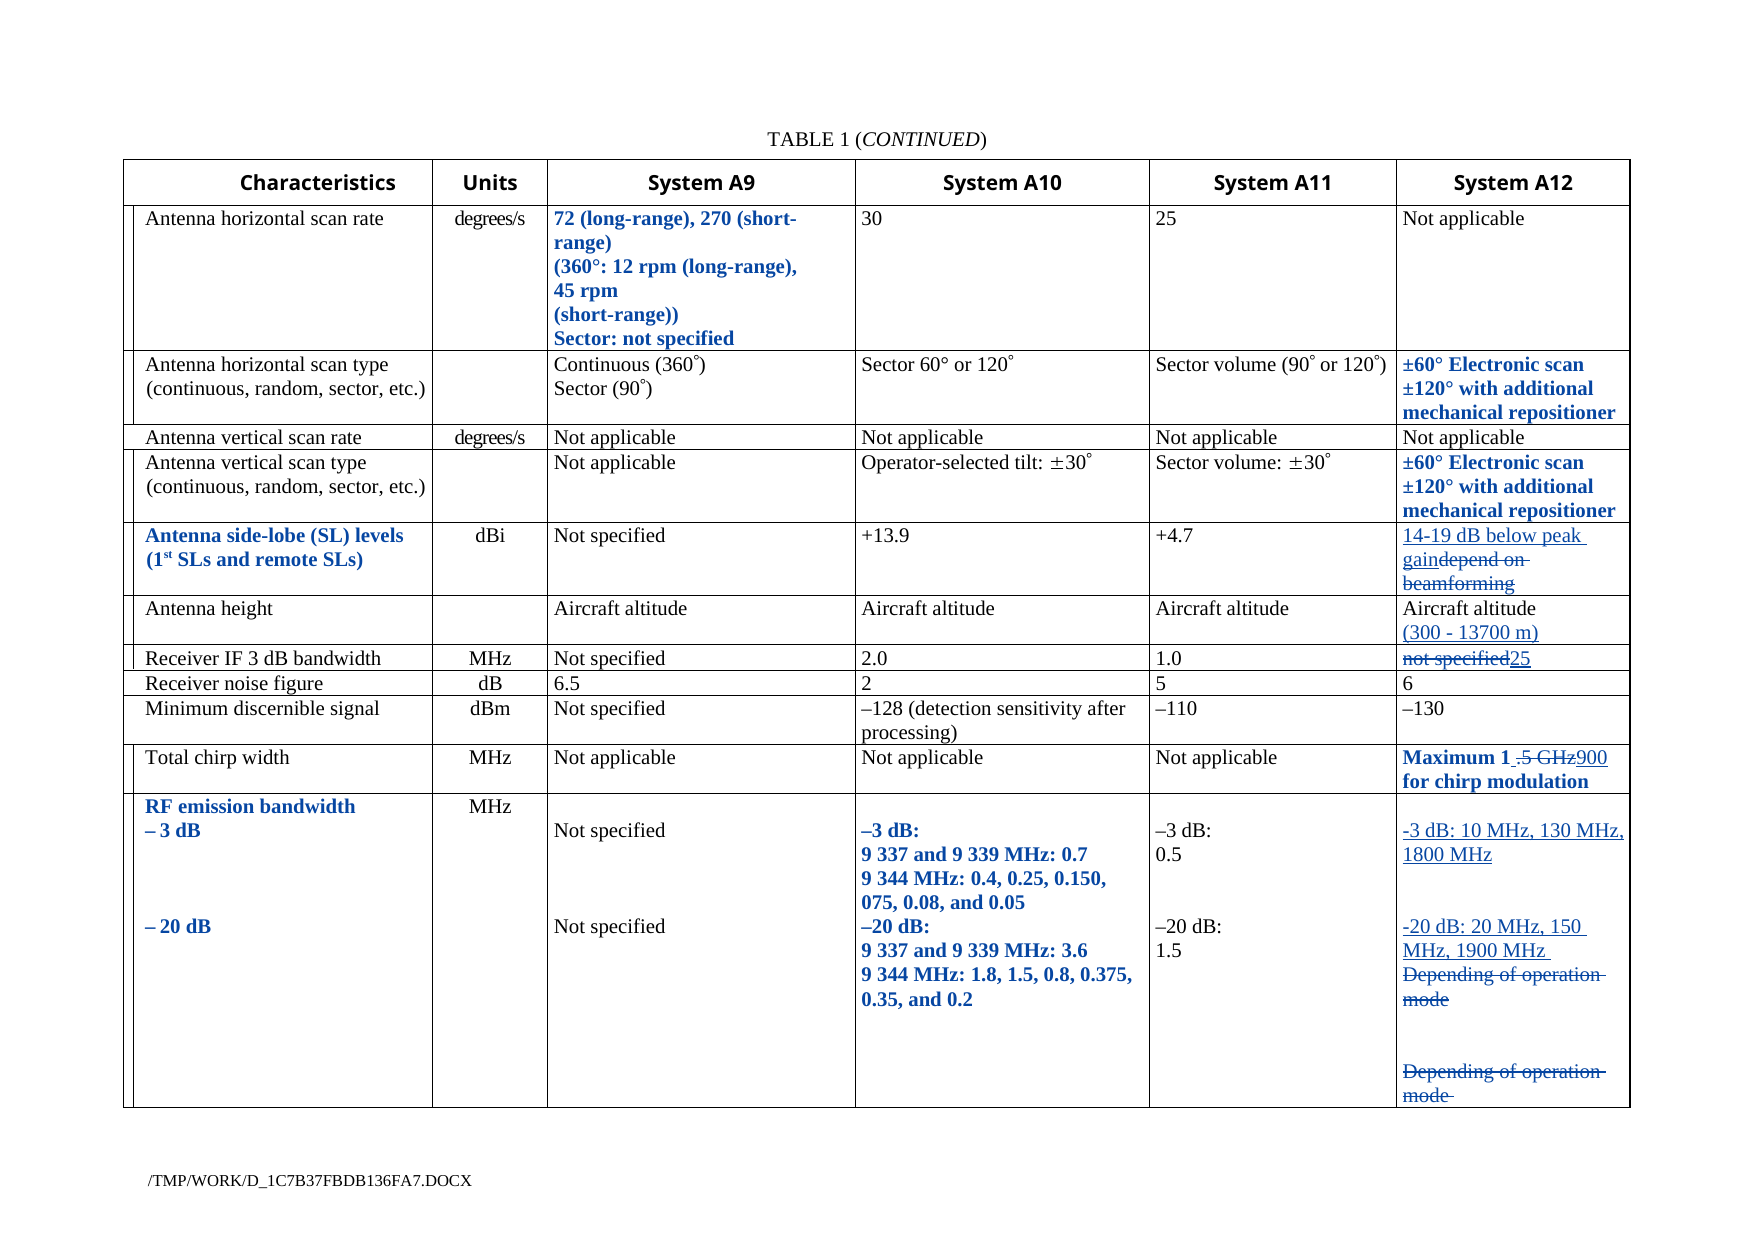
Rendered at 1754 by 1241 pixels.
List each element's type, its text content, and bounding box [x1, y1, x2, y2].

table_cell Not specified [548, 645, 855, 669]
table_cell 2 [856, 671, 1149, 694]
table_cell ±60° Electronic scan ±120° with additional mechanical repositioner [1397, 450, 1629, 522]
table_cell dB [433, 671, 547, 694]
table_cell Sector volume (90 or 120) [1150, 351, 1396, 424]
table_cell Sector volume: 30 [1150, 450, 1396, 522]
table_header Characteristics [124, 160, 432, 205]
table_cell [1397, 523, 1629, 595]
table_cell Total chirp width [134, 745, 432, 793]
table_cell Antenna side-lobe (SL) levels (1st SLs and remote SLs) [134, 523, 432, 595]
table_cell Not applicable [1397, 206, 1629, 350]
table_cell Not applicable [1150, 425, 1396, 449]
table_cell degrees/s [433, 206, 547, 350]
table_cell [433, 596, 547, 644]
table_cell +13.9 [856, 523, 1149, 595]
table_cell Not specified [548, 696, 855, 744]
table_cell 6 [1397, 671, 1629, 694]
table_cell Not applicable [856, 745, 1149, 793]
table_cell 30 [856, 206, 1149, 350]
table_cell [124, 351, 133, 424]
table_cell Antenna horizontal scan rate [134, 206, 432, 350]
table_header System A10 [856, 160, 1149, 205]
table_cell Operator-selected tilt: 30 [856, 450, 1149, 522]
table_cell MHz [433, 745, 547, 793]
table_cell RF emission bandwidth – 3 dB – 20 dB [134, 794, 432, 1107]
table_cell Not applicable [548, 450, 855, 522]
table_cell MHz [433, 794, 547, 1107]
table_cell [433, 351, 547, 424]
table_cell Not specified Not specified [548, 794, 855, 1107]
table_cell +4.7 [1150, 523, 1396, 595]
table_cell Continuous (360) Sector (90) [548, 351, 855, 424]
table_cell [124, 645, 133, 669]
table_cell degrees/s [433, 425, 547, 449]
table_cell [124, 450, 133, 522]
table_cell [433, 450, 547, 522]
table_cell Receiver noise figure [124, 671, 432, 694]
table_cell Maximum 1 for chirp modulation [1397, 745, 1629, 793]
table_cell Aircraft altitude [1150, 596, 1396, 644]
table_cell Not applicable [1397, 425, 1629, 449]
table_cell 72 (long-range), 270 (short-range) (360°: 12 rpm (long-range), 45 rpm (short-range)) Sector: not specified [548, 206, 855, 350]
table_cell [1397, 794, 1629, 1107]
table_cell Not applicable [856, 425, 1149, 449]
table_header System A12 [1397, 160, 1629, 205]
table_cell Minimum discernible signal [124, 696, 432, 744]
table_cell Antenna height [134, 596, 432, 644]
table_cell 25 [1150, 206, 1396, 350]
table_cell dBm [433, 696, 547, 744]
table_cell –3 dB: 9 337 and 9 339 MHz: 0.7 9 344 MHz: 0.4, 0.25, 0.150, 075, 0.08, and 0.05 –20 dB: 9 337 and 9 339 MHz: 3.6 9 344 MHz: 1.8, 1.5, 0.8, 0.375, 0.35, and 0.2 [856, 794, 1149, 1107]
table_cell Not applicable [548, 425, 855, 449]
table_cell Receiver IF 3 dB bandwidth [134, 645, 432, 669]
text TABLE 1 (continued) [148, 126, 1606, 151]
table_cell 6.5 [548, 671, 855, 694]
table_cell –3 dB: 0.5 –20 dB: 1.5 [1150, 794, 1396, 1107]
table_header System A11 [1150, 160, 1396, 205]
table_cell Aircraft altitude [1397, 596, 1629, 644]
table_cell Sector 60° or 120 [856, 351, 1149, 424]
table_cell [1397, 645, 1629, 669]
table_cell Not specified [548, 523, 855, 595]
table_header Units [433, 160, 547, 205]
table_cell Not applicable [1150, 745, 1396, 793]
table_cell –110 [1150, 696, 1396, 744]
table_cell 1.0 [1150, 645, 1396, 669]
table_cell Aircraft altitude [548, 596, 855, 644]
table_cell ±60° Electronic scan ±120° with additional mechanical repositioner [1397, 351, 1629, 424]
table_cell –130 [1397, 696, 1629, 744]
table_cell Antenna vertical scan rate [124, 425, 432, 449]
table_cell dBi [433, 523, 547, 595]
table_cell 5 [1150, 671, 1396, 694]
table_cell Antenna vertical scan type (continuous, random, sector, etc.) [134, 450, 432, 522]
table_cell Antenna horizontal scan type (continuous, random, sector, etc.) [134, 351, 432, 424]
table_cell 2.0 [856, 645, 1149, 669]
table_header System A9 [548, 160, 855, 205]
table_cell Not applicable [548, 745, 855, 793]
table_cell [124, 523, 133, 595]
table_cell MHz [433, 645, 547, 669]
table_cell –128 (detection sensitivity after processing) [856, 696, 1149, 744]
table_cell Aircraft altitude [856, 596, 1149, 644]
